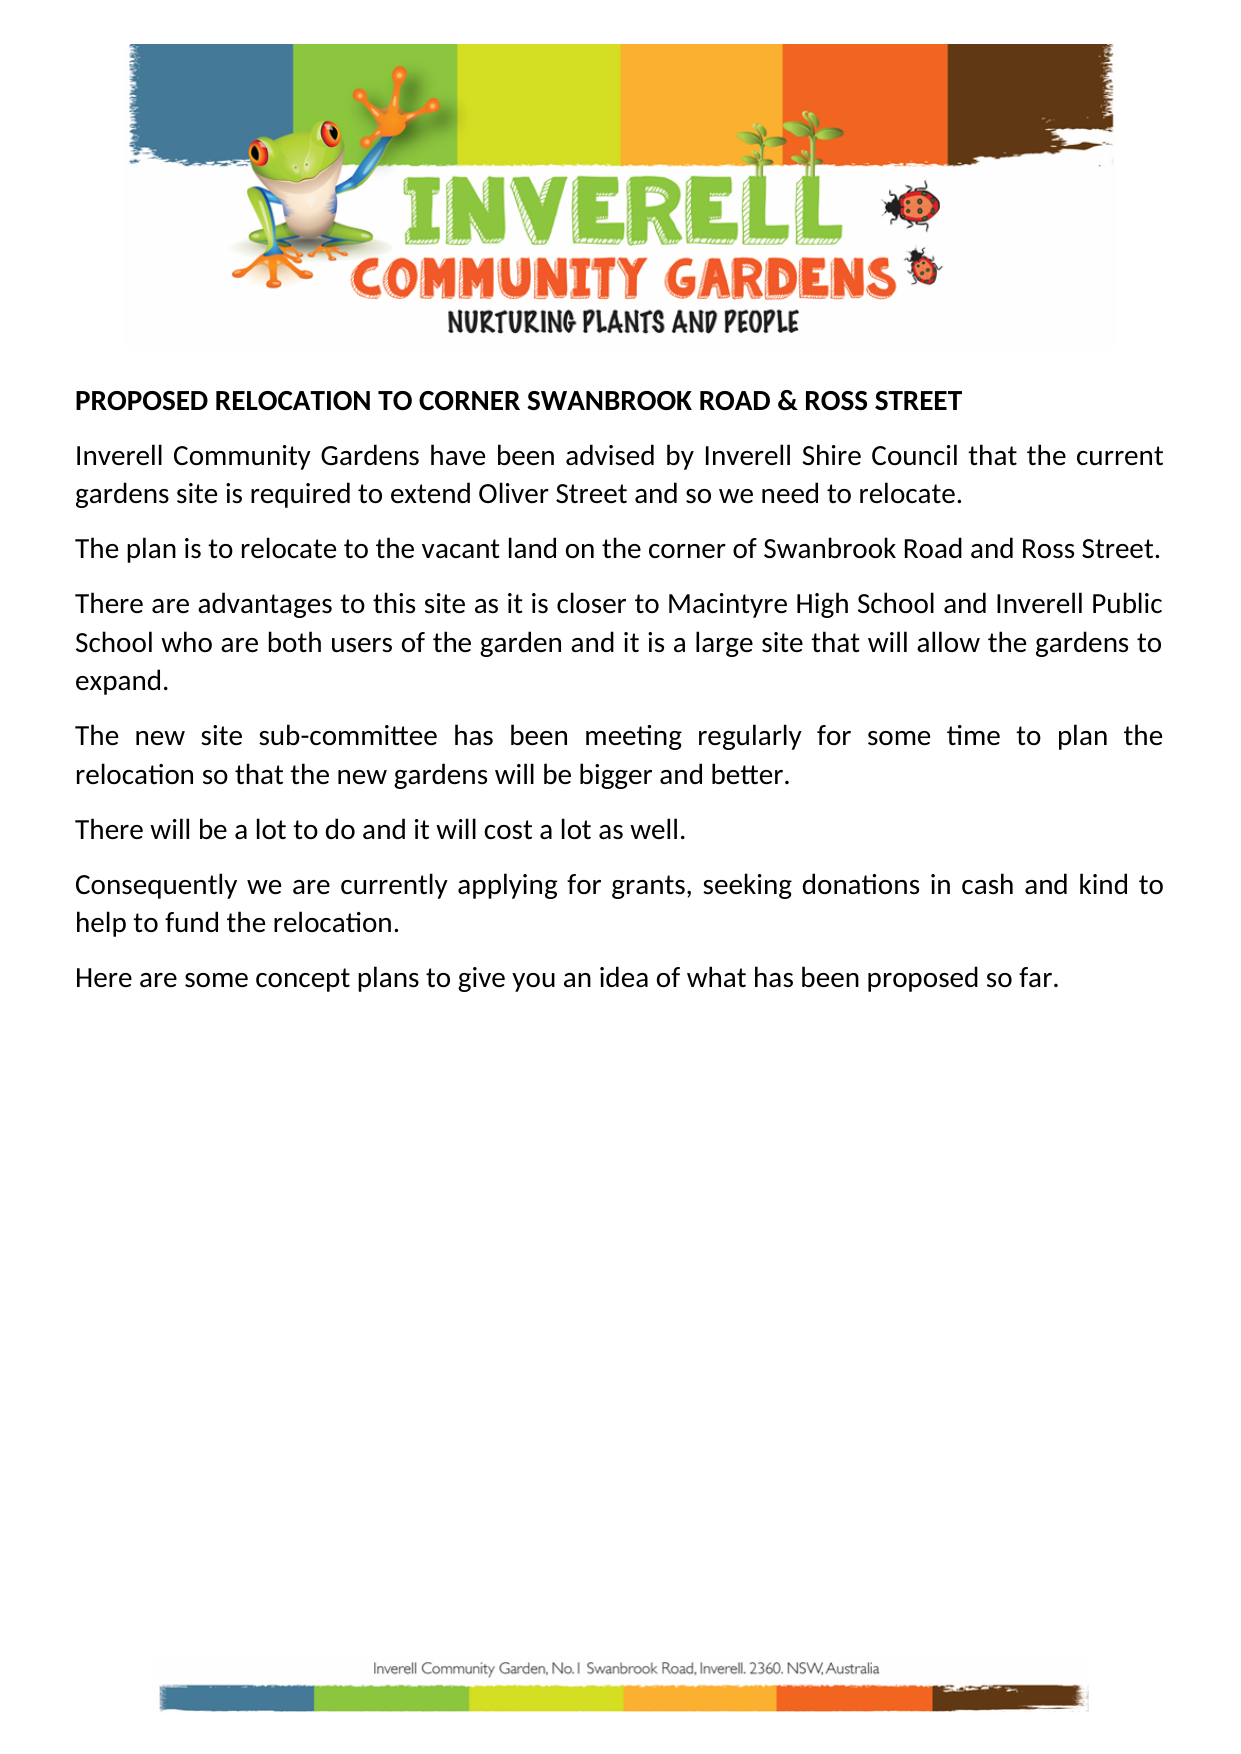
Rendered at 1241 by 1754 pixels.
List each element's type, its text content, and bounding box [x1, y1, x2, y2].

text There are advantages to this site as it is closer to Macintyre High School and Inverell Public School who are both users of the garden and it is a large site that will allow the gardens to expand. [75, 585, 1165, 698]
text PROPOSED RELOCATION TO CORNER SWANBROOK ROAD & ROSS STREET [75, 382, 1165, 417]
text Here are some concept plans to give you an idea of what has been proposed so far. [75, 959, 1165, 995]
text The plan is to relocate to the vacant land on the corner of Swanbrook Road and Ross Street. [75, 530, 1165, 566]
text The new site sub-committee has been meeting regularly for some time to plan the relocation so that the new gardens will be bigger and better. [75, 717, 1165, 791]
text Inverell Community Gardens have been advised by Inverell Shire Council that the current gardens site is required to extend Oliver Street and so we need to relocate. [75, 437, 1165, 511]
picture [123, 44, 1117, 349]
text Consequently we are currently applying for grants, seeking donations in cash and kind to help to fund the relocation. [75, 866, 1165, 940]
picture [151, 1654, 1090, 1714]
text There will be a lot to do and it will cost a lot as well. [75, 811, 1165, 846]
